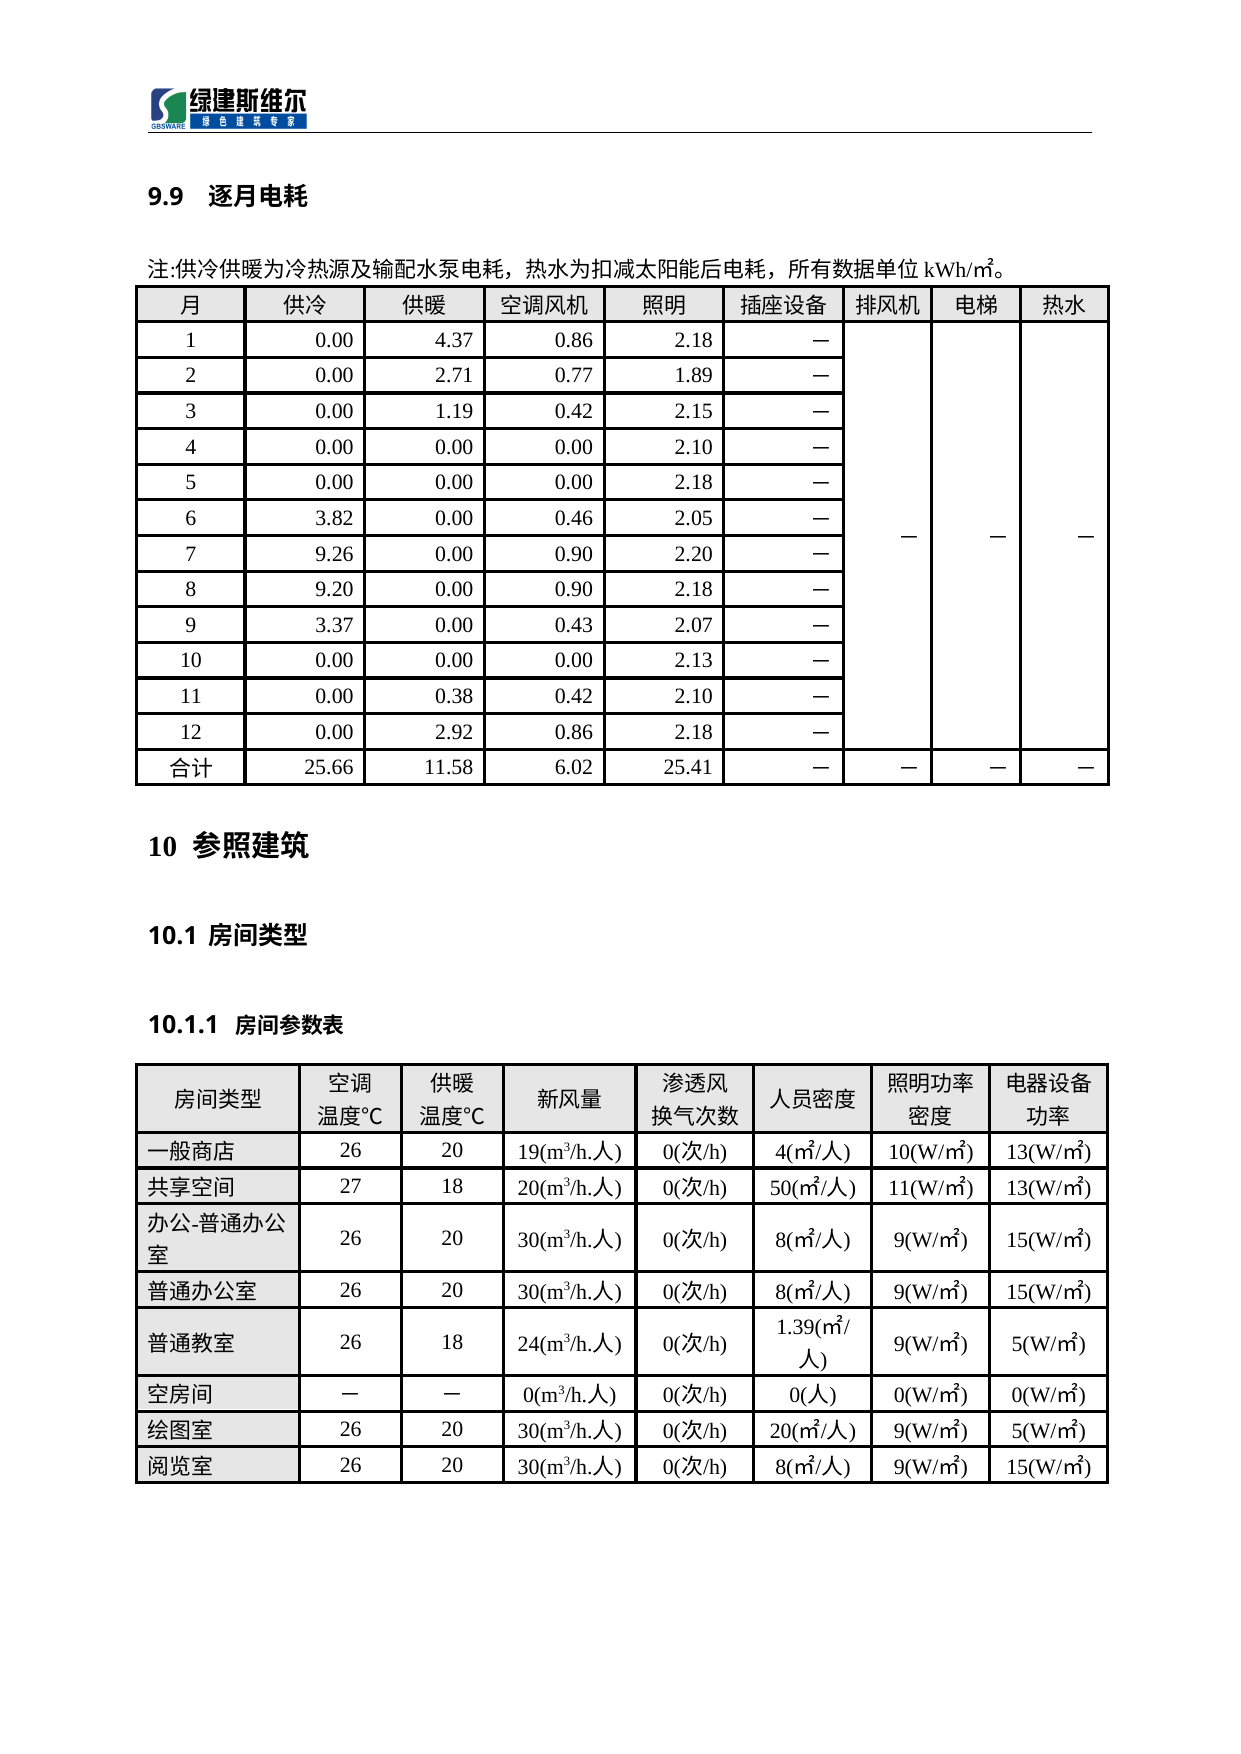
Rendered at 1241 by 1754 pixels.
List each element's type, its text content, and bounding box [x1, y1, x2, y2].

table_cell 0.77 [486, 359, 603, 391]
table_cell 30(m3/h.人) [505, 1273, 634, 1306]
table_cell 11(W/㎡) [873, 1170, 988, 1202]
table_cell 26 [301, 1273, 400, 1306]
table_cell － [725, 359, 842, 391]
table_header 插座设备 [725, 288, 842, 320]
table_cell 2 [138, 359, 243, 391]
table_cell 8(㎡/人) [755, 1273, 870, 1306]
table_cell 30(m3/h.人) [505, 1448, 634, 1481]
table_cell 10 [138, 644, 243, 676]
table_cell 0.86 [486, 715, 603, 748]
table_cell 2.05 [606, 501, 722, 534]
table_cell － [725, 323, 842, 356]
table_cell 50(㎡/人) [755, 1170, 870, 1202]
table_cell 0(人) [755, 1377, 870, 1409]
table_header 空调风机 [486, 288, 603, 320]
table_cell － [725, 537, 842, 569]
table_header 供暖 [366, 288, 483, 320]
table_cell 0.00 [247, 644, 363, 676]
table_cell 24(m3/h.人) [505, 1309, 634, 1374]
table_cell 27 [301, 1170, 400, 1202]
table_cell 4(㎡/人) [755, 1134, 870, 1166]
table_header 电器设备 功率 [991, 1066, 1106, 1131]
table_cell 8(㎡/人) [755, 1205, 870, 1270]
table_cell 6 [138, 501, 243, 534]
table_cell 0.90 [486, 537, 603, 569]
table_cell 13(W/㎡) [991, 1170, 1106, 1202]
table_cell 9(W/㎡) [873, 1448, 988, 1481]
table_cell 0.00 [247, 430, 363, 463]
text 注:供冷供暖为冷热源及输配水泵电耗，热水为扣减太阳能后电耗，所有数据单位kWh/㎡。 [148, 252, 1092, 284]
table_cell 30(m3/h.人) [505, 1205, 634, 1270]
table_cell 20 [403, 1134, 502, 1166]
table_cell 7 [138, 537, 243, 569]
table_cell 2.71 [366, 359, 483, 391]
table_cell 6.02 [486, 751, 603, 783]
table_cell － [725, 680, 842, 712]
table_cell 0(次/h) [638, 1309, 752, 1374]
table_cell 12 [138, 715, 243, 748]
table_cell 0.00 [247, 715, 363, 748]
table_header 照明 [606, 288, 722, 320]
table_cell 0.00 [366, 466, 483, 498]
table_header 房间类型 [138, 1066, 298, 1131]
table_cell 0.00 [366, 644, 483, 676]
table_cell 9(W/㎡) [873, 1413, 988, 1445]
table_cell 9.26 [247, 537, 363, 569]
table_cell 0.00 [247, 395, 363, 427]
table_cell 25.41 [606, 751, 722, 783]
table_cell 8 [138, 573, 243, 605]
table_cell 0.38 [366, 680, 483, 712]
table_cell 0.86 [486, 323, 603, 356]
table_cell 20 [403, 1448, 502, 1481]
table_cell 2.92 [366, 715, 483, 748]
table_cell － [301, 1377, 400, 1409]
table_cell 普通教室 [138, 1309, 298, 1374]
table_cell 0.00 [247, 323, 363, 356]
table_cell 0.00 [366, 501, 483, 534]
table_cell 9.20 [247, 573, 363, 605]
subtitle 逐月电耗 [148, 162, 1092, 227]
table_cell 26 [301, 1205, 400, 1270]
table_cell 5(W/㎡) [991, 1309, 1106, 1374]
table_cell 2.18 [606, 466, 722, 498]
table_cell 5 [138, 466, 243, 498]
table_cell － [725, 608, 842, 641]
table_cell 8(㎡/人) [755, 1448, 870, 1481]
table_cell 20 [403, 1273, 502, 1306]
table_cell 普通办公室 [138, 1273, 298, 1306]
table_cell － [725, 466, 842, 498]
table_cell 0(次/h) [638, 1377, 752, 1409]
table_cell － [725, 715, 842, 748]
table_cell 9(W/㎡) [873, 1205, 988, 1270]
table_header 供暖 温度℃ [403, 1066, 502, 1131]
table_cell 共享空间 [138, 1170, 298, 1202]
table_cell 2.15 [606, 395, 722, 427]
table_cell 合计 [138, 751, 243, 783]
table_cell － [933, 323, 1019, 748]
table_cell 1.39(㎡/人) [755, 1309, 870, 1374]
table_cell 26 [301, 1134, 400, 1166]
table_cell 1.19 [366, 395, 483, 427]
table_cell 5(W/㎡) [991, 1413, 1106, 1445]
table_cell 30(m3/h.人) [505, 1413, 634, 1445]
table_cell 2.20 [606, 537, 722, 569]
table_cell 0.46 [486, 501, 603, 534]
table_header 月 [138, 288, 243, 320]
table_cell 15(W/㎡) [991, 1448, 1106, 1481]
table_cell － [1022, 751, 1107, 783]
table_cell 11 [138, 680, 243, 712]
table_cell 9 [138, 608, 243, 641]
table_cell － [725, 573, 842, 605]
table_cell 11.58 [366, 751, 483, 783]
table_cell 20 [403, 1413, 502, 1445]
table_cell 3.37 [247, 608, 363, 641]
table_cell 10(W/㎡) [873, 1134, 988, 1166]
table_cell 2.10 [606, 680, 722, 712]
table_cell 0.00 [366, 430, 483, 463]
table_cell 26 [301, 1448, 400, 1481]
table_cell 1.89 [606, 359, 722, 391]
table_cell 办公-普通办公室 [138, 1205, 298, 1270]
table_cell 2.18 [606, 573, 722, 605]
table_cell 0.00 [486, 466, 603, 498]
table_cell 1 [138, 323, 243, 356]
table_cell － [725, 430, 842, 463]
table_cell － [725, 395, 842, 427]
table_cell 0.00 [486, 644, 603, 676]
table_cell 0.00 [366, 608, 483, 641]
table_cell 0.00 [366, 537, 483, 569]
table_cell 0(次/h) [638, 1273, 752, 1306]
table_cell 15(W/㎡) [991, 1205, 1106, 1270]
table_cell － [1022, 323, 1107, 748]
table_cell 18 [403, 1170, 502, 1202]
table_cell 19(m3/h.人) [505, 1134, 634, 1166]
table_cell 20(㎡/人) [755, 1413, 870, 1445]
table_cell 20 [403, 1205, 502, 1270]
table_header 热水 [1022, 288, 1107, 320]
table_cell 13(W/㎡) [991, 1134, 1106, 1166]
table_cell 空房间 [138, 1377, 298, 1409]
table_cell 26 [301, 1309, 400, 1374]
table_cell 4 [138, 430, 243, 463]
table_cell 0(次/h) [638, 1448, 752, 1481]
table_cell 0.42 [486, 395, 603, 427]
table_cell 一般商店 [138, 1134, 298, 1166]
table_cell 2.18 [606, 715, 722, 748]
table_cell 20(m3/h.人) [505, 1170, 634, 1202]
table_cell 0.00 [247, 466, 363, 498]
table_cell 0.42 [486, 680, 603, 712]
table_cell 0(次/h) [638, 1134, 752, 1166]
table_header 渗透风 换气次数 [638, 1066, 752, 1131]
table_cell 9(W/㎡) [873, 1273, 988, 1306]
table_header 新风量 [505, 1066, 634, 1131]
table_cell 15(W/㎡) [991, 1273, 1106, 1306]
table_cell 绘图室 [138, 1413, 298, 1445]
table_cell 0.00 [247, 680, 363, 712]
table_cell － [845, 323, 930, 748]
table_cell 3 [138, 395, 243, 427]
table_cell 3.82 [247, 501, 363, 534]
table_cell 2.07 [606, 608, 722, 641]
subtitle 房间参数表 [148, 991, 1092, 1056]
table_cell 阅览室 [138, 1448, 298, 1481]
table_cell 0.00 [247, 359, 363, 391]
subtitle 参照建筑 [148, 811, 1092, 876]
table_cell － [725, 644, 842, 676]
table_cell － [725, 501, 842, 534]
table_header 排风机 [845, 288, 930, 320]
table_cell 0.00 [486, 430, 603, 463]
table_cell 0(次/h) [638, 1170, 752, 1202]
table_cell 2.13 [606, 644, 722, 676]
table_cell 0(次/h) [638, 1205, 752, 1270]
table_cell 26 [301, 1413, 400, 1445]
table_cell 2.18 [606, 323, 722, 356]
table_cell 0.00 [366, 573, 483, 605]
subtitle 房间类型 [148, 901, 1092, 966]
table_cell 0.43 [486, 608, 603, 641]
picture [147, 88, 308, 130]
table_cell － [725, 751, 842, 783]
table_header 空调 温度℃ [301, 1066, 400, 1131]
table_cell 0(次/h) [638, 1413, 752, 1445]
table_cell 2.10 [606, 430, 722, 463]
table_header 人员密度 [755, 1066, 870, 1131]
table_cell 18 [403, 1309, 502, 1374]
table_cell 0.90 [486, 573, 603, 605]
table_header 供冷 [247, 288, 363, 320]
table_cell 4.37 [366, 323, 483, 356]
table_cell 0(m3/h.人) [505, 1377, 634, 1409]
table_cell 25.66 [247, 751, 363, 783]
table_header 照明功率 密度 [873, 1066, 988, 1131]
table_cell 0(W/㎡) [991, 1377, 1106, 1409]
table_cell 0(W/㎡) [873, 1377, 988, 1409]
table_cell － [933, 751, 1019, 783]
table_cell 9(W/㎡) [873, 1309, 988, 1374]
table_cell － [403, 1377, 502, 1409]
table_header 电梯 [933, 288, 1019, 320]
table_cell － [845, 751, 930, 783]
